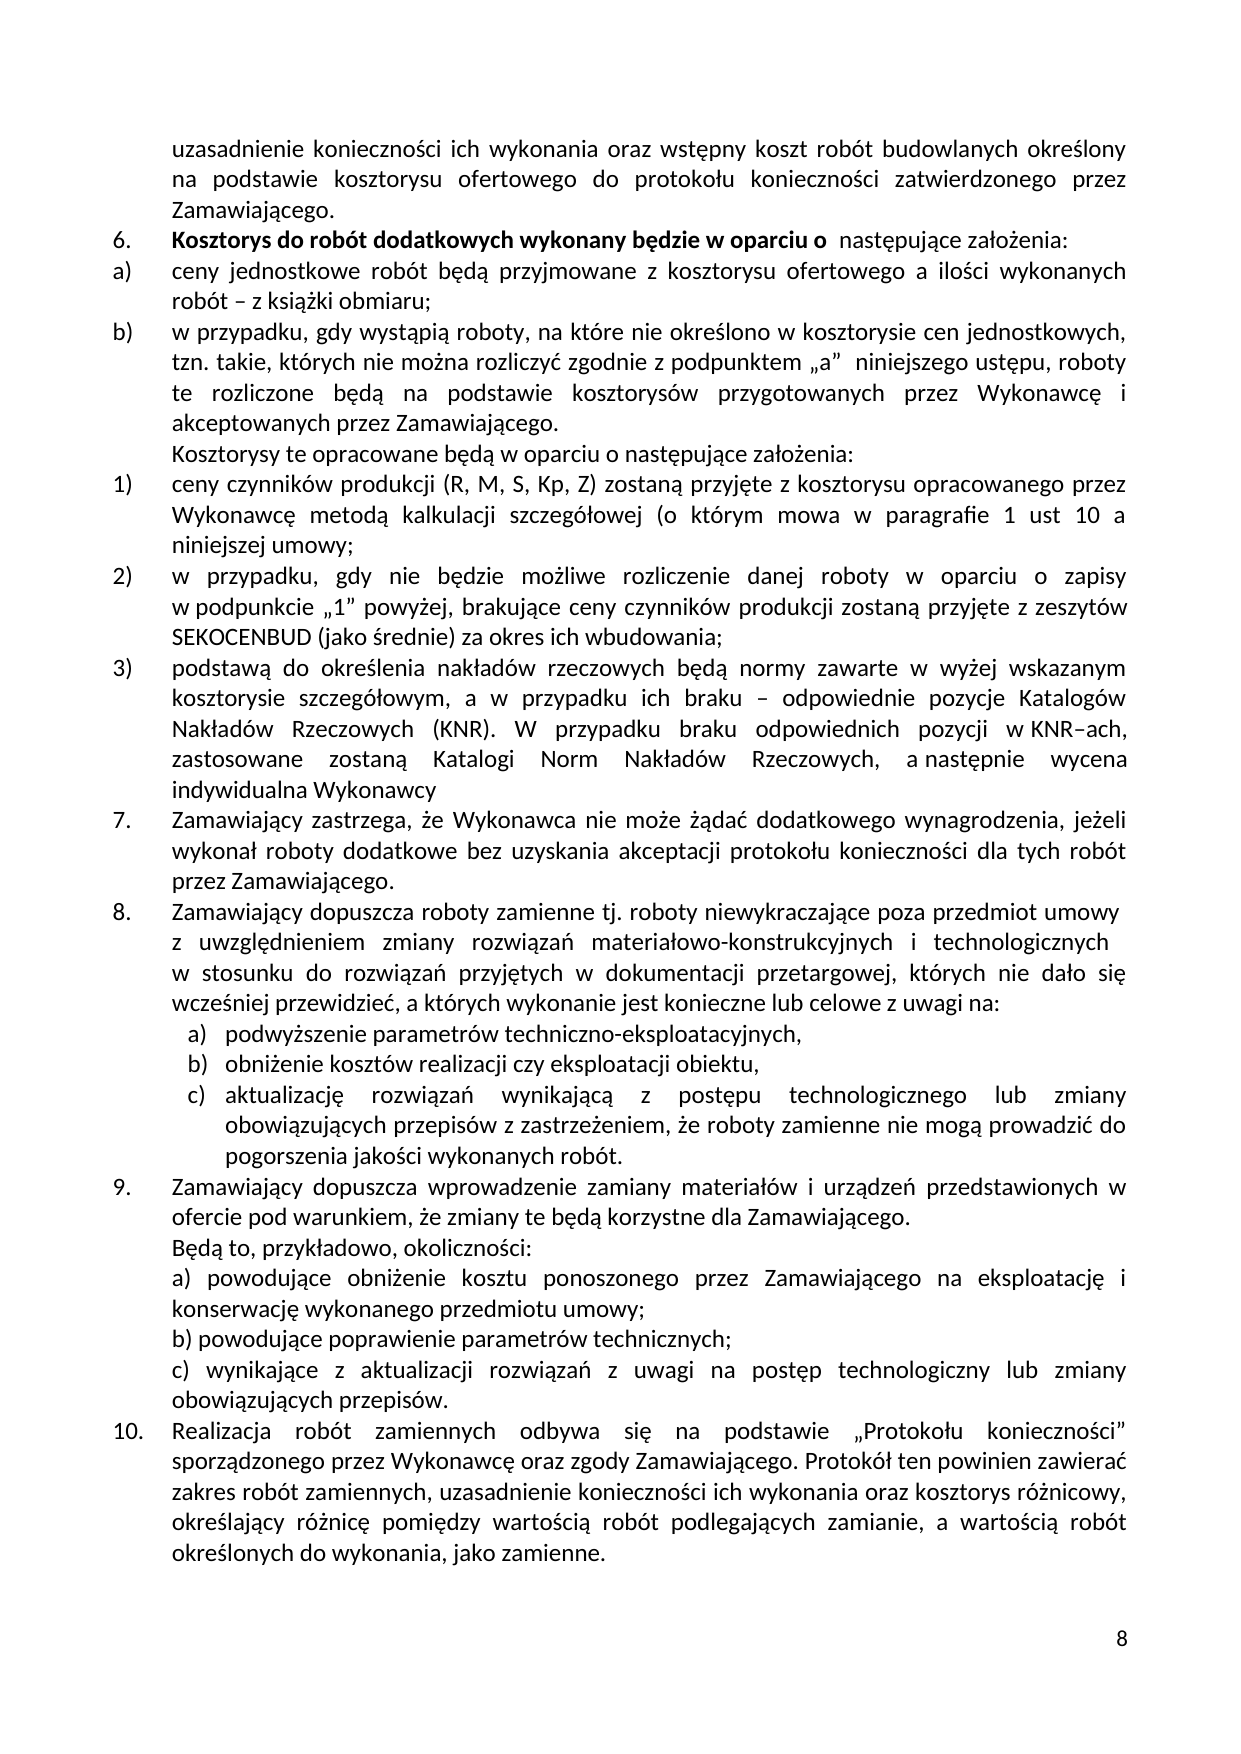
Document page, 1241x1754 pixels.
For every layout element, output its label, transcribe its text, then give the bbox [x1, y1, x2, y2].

list podwyższenie parametrów techniczno-eksploatacyjnych, [187, 1018, 1128, 1048]
text c) wynikające z aktualizacji rozwiązań z uwagi na postęp technologiczny lub zmiany obowiązujących przepisów. [172, 1354, 1128, 1415]
text Kosztorysy te opracowane będą w oparciu o następujące założenia: [172, 438, 1128, 469]
list aktualizację rozwiązań wynikającą z postępu technologicznego lub zmiany obowiązujących przepisów z zastrzeżeniem, że roboty zamienne nie mogą prowadzić do pogorszenia jakości wykonanych robót. [187, 1079, 1128, 1171]
text b) w przypadku, gdy wystąpią roboty, na które nie określono w kosztorysie cen jednostkowych, tzn. takie, których nie można rozliczyć zgodnie z podpunktem „a” niniejszego ustępu, roboty te rozliczone będą na podstawie kosztorysów przygotowanych przez Wykonawcę i akceptowanych przez Zamawiającego. [112, 316, 1128, 438]
list Zamawiający zastrzega, że Wykonawca nie może żądać dodatkowego wynagrodzenia, jeżeli wykonał roboty dodatkowe bez uzyskania akceptacji protokołu konieczności dla tych robót przez Zamawiającego. [112, 804, 1128, 896]
list Realizacja robót zamiennych odbywa się na podstawie „Protokołu konieczności” sporządzonego przez Wykonawcę oraz zgody Zamawiającego. Protokół ten powinien zawierać zakres robót zamiennych, uzasadnienie konieczności ich wykonania oraz kosztorys różnicowy, określający różnicę pomiędzy wartością robót podlegających zamianie, a wartością robót określonych do wykonania, jako zamienne. [112, 1415, 1128, 1567]
text 2) w przypadku, gdy nie będzie możliwe rozliczenie danej roboty w oparciu o zapisy w podpunkcie „1” powyżej, brakujące ceny czynników produkcji zostaną przyjęte z zeszytów SEKOCENBUD (jako średnie) za okres ich wbudowania; [112, 560, 1128, 652]
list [112, 133, 1128, 224]
list Kosztorys do robót dodatkowych wykonany będzie w oparciu o następujące założenia: [112, 224, 1128, 255]
text Będą to, przykładowo, okoliczności: [172, 1232, 1128, 1262]
list Zamawiający dopuszcza wprowadzenie zamiany materiałów i urządzeń przedstawionych w ofercie pod warunkiem, że zmiany te będą korzystne dla Zamawiającego. [112, 1171, 1128, 1232]
text a) powodujące obniżenie kosztu ponoszonego przez Zamawiającego na eksploatację i konserwację wykonanego przedmiotu umowy; [172, 1262, 1128, 1323]
text 3) podstawą do określenia nakładów rzeczowych będą normy zawarte w wyżej wskazanym kosztorysie szczegółowym, a w przypadku ich braku – odpowiednie pozycje Katalogów Nakładów Rzeczowych (KNR). W przypadku braku odpowiednich pozycji w KNR–ach, zastosowane zostaną Katalogi Norm Nakładów Rzeczowych, a następnie wycena indywidualna Wykonawcy [112, 652, 1128, 804]
list Zamawiający dopuszcza roboty zamienne tj. roboty niewykraczające poza przedmiot umowy z uwzględnieniem zmiany rozwiązań materiałowo-konstrukcyjnych i technologicznych w stosunku do rozwiązań przyjętych w dokumentacji przetargowej, których nie dało się wcześniej przewidzieć, a których wykonanie jest konieczne lub celowe z uwagi na: [112, 896, 1128, 1018]
text 1) ceny czynników produkcji (R, M, S, Kp, Z) zostaną przyjęte z kosztorysu opracowanego przez Wykonawcę metodą kalkulacji szczegółowej (o którym mowa w paragrafie 1 ust 10 a niniejszej umowy; [112, 469, 1128, 560]
text a) ceny jednostkowe robót będą przyjmowane z kosztorysu ofertowego a ilości wykonanych robót – z książki obmiaru; [112, 255, 1128, 316]
text b) powodujące poprawienie parametrów technicznych; [172, 1323, 1128, 1354]
list obniżenie kosztów realizacji czy eksploatacji obiektu, [187, 1048, 1128, 1079]
